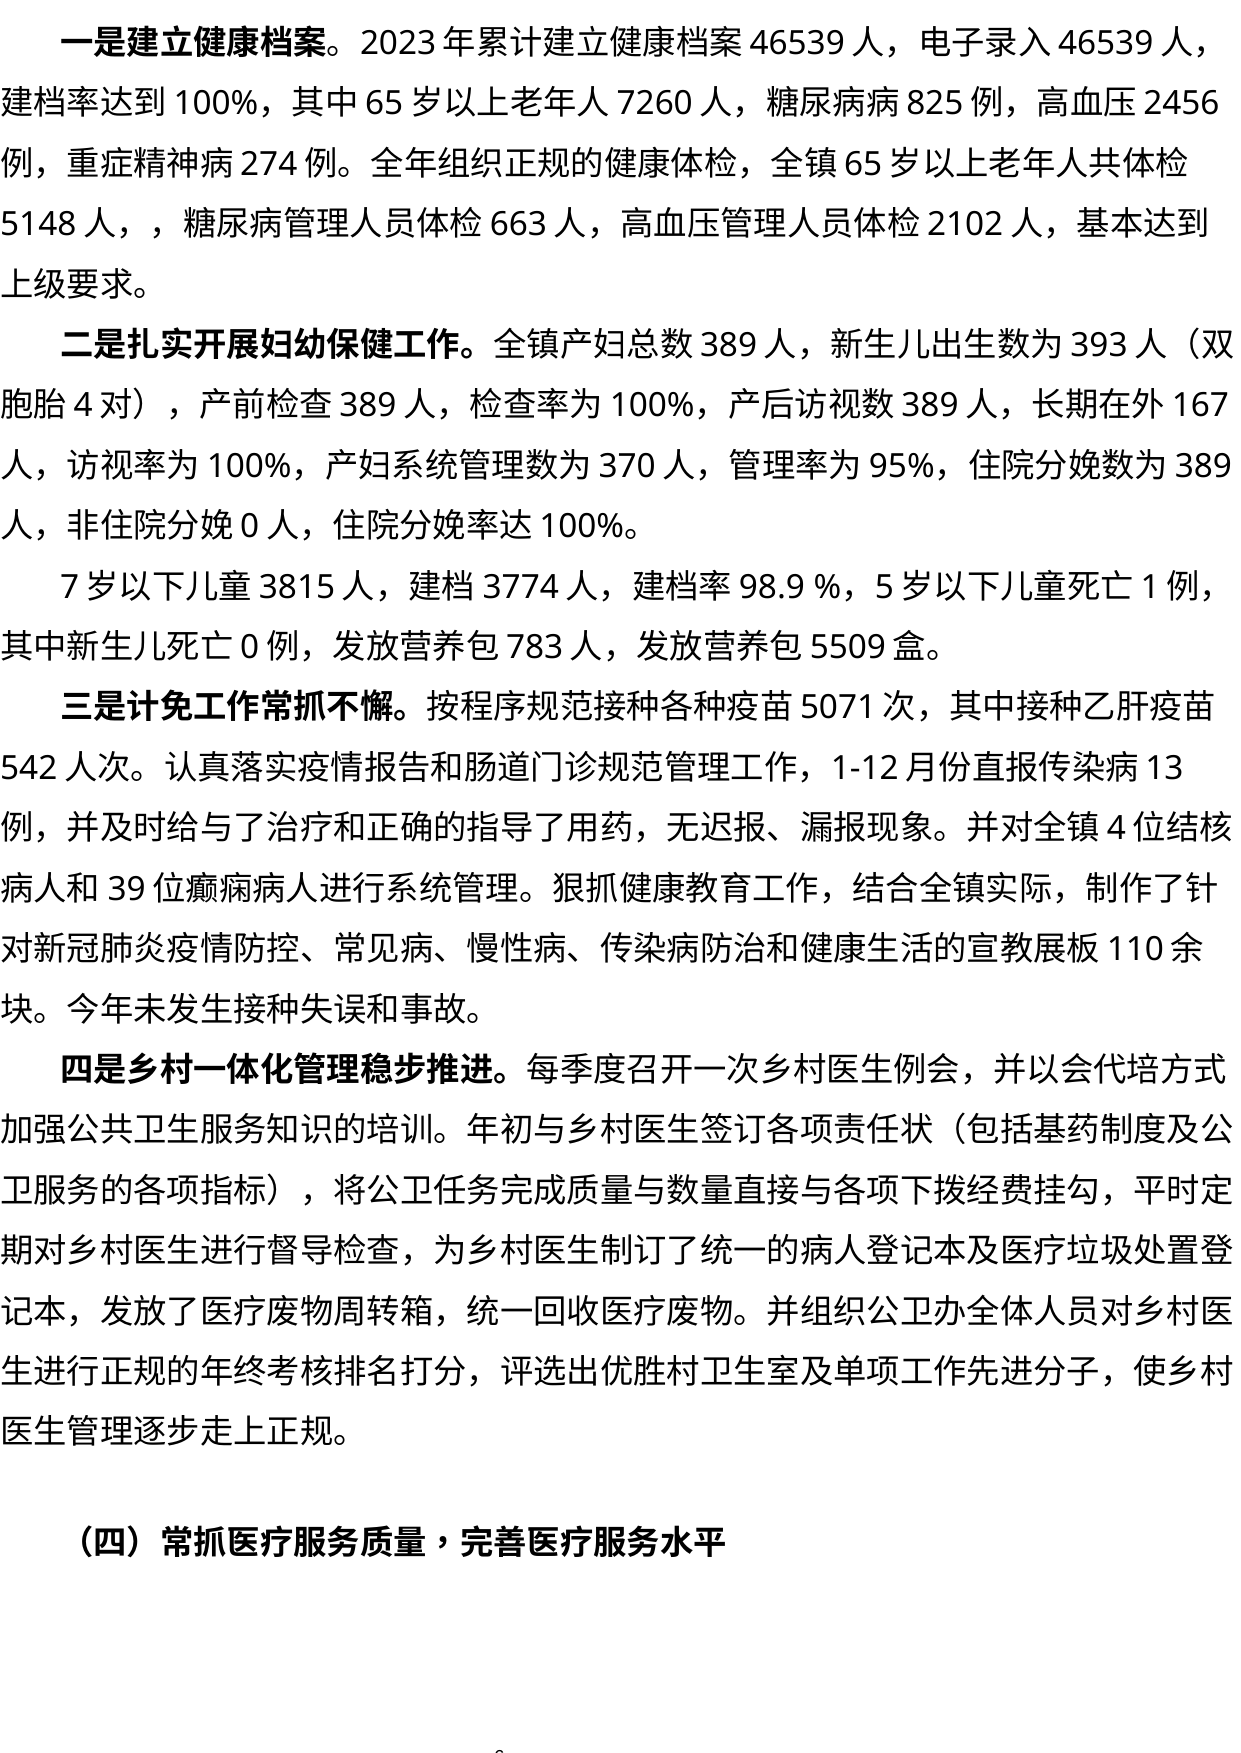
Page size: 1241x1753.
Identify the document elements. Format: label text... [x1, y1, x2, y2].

text （四）常抓医疗服务质量，完善医疗服务水平 [0, 1506, 1240, 1567]
text 二是扎实开展妇幼保健工作。全镇产妇总数389人，新生儿出生数为393人（双胞胎4对），产前检查389人，检查率为100%，产后访视数389人，长期在外167人，访视率为100%，产妇系统管理数为370人，管理率为95%，住院分娩数为389人，非住院分娩0人，住院分娩率达100%。 [0, 308, 1240, 550]
text 一是建立健康档案。2023年累计建立健康档案46539人，电子录入46539人，建档率达到100%，其中65岁以上老年人7260人，糖尿病病825例，高血压2456例，重症精神病274例。全年组织正规的健康体检，全镇65岁以上老年人共体检5148人，，糖尿病管理人员体检663人，高血压管理人员体检2102人，基本达到上级要求。 [0, 6, 1240, 308]
text 三是计免工作常抓不懈。按程序规范接种各种疫苗5071次，其中接种乙肝疫苗542人次。认真落实疫情报告和肠道门诊规范管理工作，1-12月份直报传染病13例，并及时给与了治疗和正确的指导了用药，无迟报、漏报现象。并对全镇4位结核病人和 39位癫痫病人进行系统管理。狠抓健康教育工作，结合全镇实际，制作了针对新冠肺炎疫情防控、常见病、慢性病、传染病防治和健康生活的宣教展板110余块。今年未发生接种失误和事故。 [0, 671, 1240, 1033]
text 四是乡村一体化管理稳步推进。每季度召开一次乡村医生例会，并以会代培方式加强公共卫生服务知识的培训。年初与乡村医生签订各项责任状（包括基药制度及公卫服务的各项指标），将公卫任务完成质量与数量直接与各项下拨经费挂勾，平时定期对乡村医生进行督导检查，为乡村医生制订了统一的病人登记本及医疗垃圾处置登记本，发放了医疗废物周转箱，统一回收医疗废物。并组织公卫办全体人员对乡村医生进行正规的年终考核排名打分，评选出优胜村卫生室及单项工作先进分子，使乡村医生管理逐步走上正规。 [0, 1033, 1240, 1456]
text 7岁以下儿童3815人，建档 3774人，建档率98.9 %，5岁以下儿童死亡1例，其中新生儿死亡0例，发放营养包783人，发放营养包5509盒。 [0, 550, 1240, 671]
